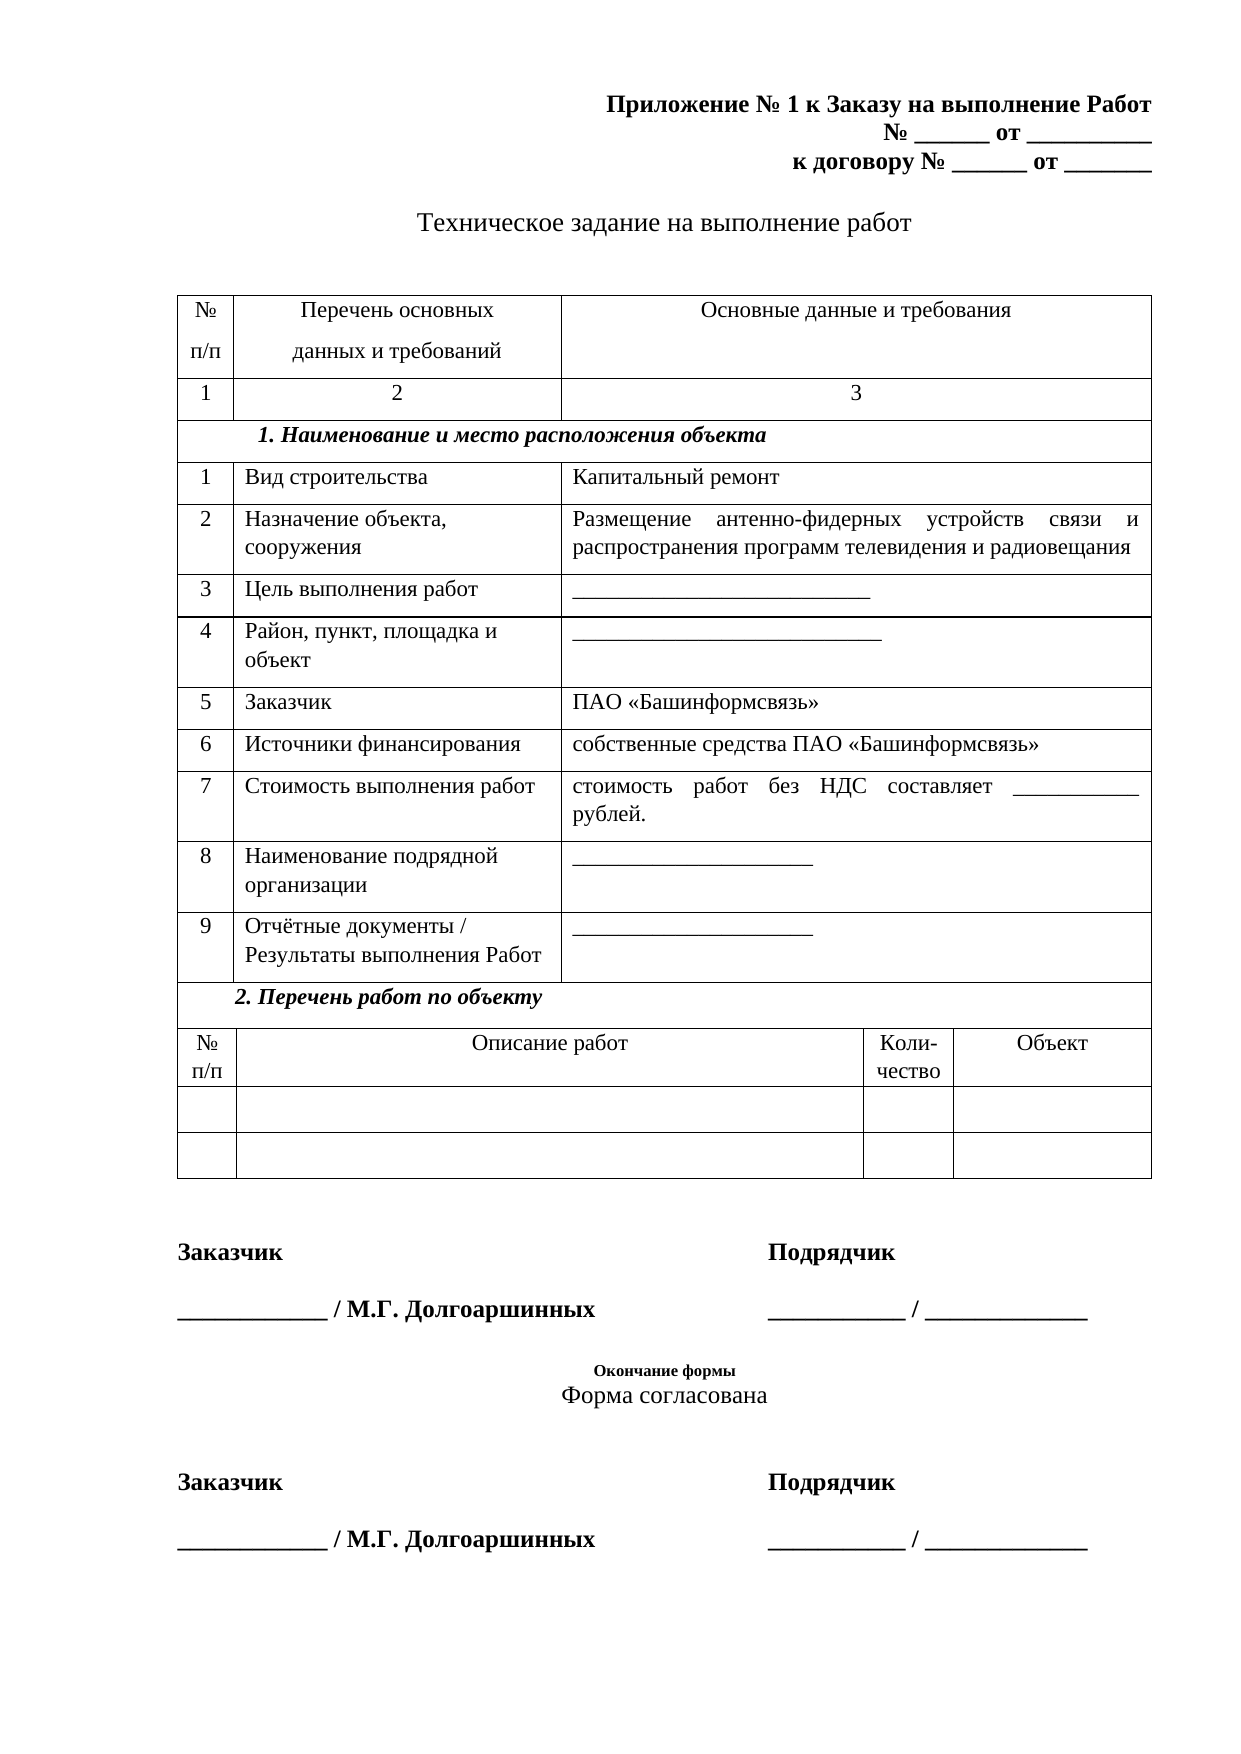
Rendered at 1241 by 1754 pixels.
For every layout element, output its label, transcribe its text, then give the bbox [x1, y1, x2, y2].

table_cell 1 [178, 463, 233, 504]
table_cell 2 [178, 505, 233, 574]
text Окончание формы [177, 1361, 1152, 1380]
table_cell Источники финансирования [234, 730, 561, 771]
text ____________ / М.Г. Долгоаршинных ___________ / _____________ [177, 1294, 1152, 1323]
table_cell 6 [178, 730, 233, 771]
table_cell __________________________ [562, 575, 1151, 616]
table_cell 3 [178, 575, 233, 616]
text Техническое задание на выполнение работ [177, 206, 1151, 237]
table_cell Район, пункт, площадка и объект [234, 618, 561, 687]
text Заказчик Подрядчик [177, 1467, 1152, 1495]
table_cell [954, 1133, 1151, 1178]
table_cell 7 [178, 772, 233, 841]
table_cell Размещение антенно-фидерных устройств связи и распространения программ телевидения и радиовещания [562, 505, 1151, 574]
table_cell [954, 1087, 1151, 1132]
table_cell 3 [562, 379, 1151, 420]
text № ______ от __________ [177, 117, 1152, 146]
table_cell 4 [178, 618, 233, 687]
text к договору № ______ от _______ [177, 146, 1152, 175]
table_cell Вид строительства [234, 463, 561, 504]
text Приложение № 1 к Заказу на выполнение Работ [177, 89, 1152, 117]
table_cell Описание работ [237, 1029, 863, 1086]
table_cell [178, 1133, 236, 1178]
table_header № п/п [178, 296, 233, 378]
table_cell _____________________ [562, 913, 1151, 982]
table_cell Количество [864, 1029, 953, 1086]
table_cell 1 [178, 379, 233, 420]
table_cell Заказчик [234, 688, 561, 729]
table_cell 8 [178, 842, 233, 912]
table_cell 5 [178, 688, 233, 729]
table_cell _____________________ [562, 842, 1151, 912]
table_cell Цель выполнения работ [234, 575, 561, 616]
table_cell 2. Перечень работ по объекту [178, 983, 1151, 1028]
table_cell [864, 1087, 953, 1132]
table_cell 1. Наименование и место расположения объекта [178, 421, 1151, 462]
text Форма согласована [177, 1380, 1152, 1409]
table_cell ___________________________ [562, 618, 1151, 687]
table_cell ПАО «Башинформсвязь» [562, 688, 1151, 729]
table_cell Стоимость выполнения работ [234, 772, 561, 841]
table_cell стоимость работ без НДС составляет ___________ рублей. [562, 772, 1151, 841]
table_cell Отчётные документы / Результаты выполнения Работ [234, 913, 561, 982]
table_cell [237, 1133, 863, 1178]
table_cell Капитальный ремонт [562, 463, 1151, 504]
text ____________ / М.Г. Долгоаршинных ___________ / _____________ [177, 1524, 1152, 1553]
table_cell Наименование подрядной организации [234, 842, 561, 912]
table_cell 9 [178, 913, 233, 982]
table_cell Назначение объекта, сооружения [234, 505, 561, 574]
table_cell [178, 1087, 236, 1132]
table_cell [864, 1133, 953, 1178]
table_cell собственные средства ПАО «Башинформсвязь» [562, 730, 1151, 771]
table_cell № п/п [178, 1029, 236, 1086]
table_header Перечень основных данных и требований [234, 296, 561, 378]
table_cell 2 [234, 379, 561, 420]
table_cell Объект [954, 1029, 1151, 1086]
table_header Основные данные и требования [562, 296, 1151, 378]
text Заказчик Подрядчик [177, 1237, 1152, 1265]
table_cell [237, 1087, 863, 1132]
